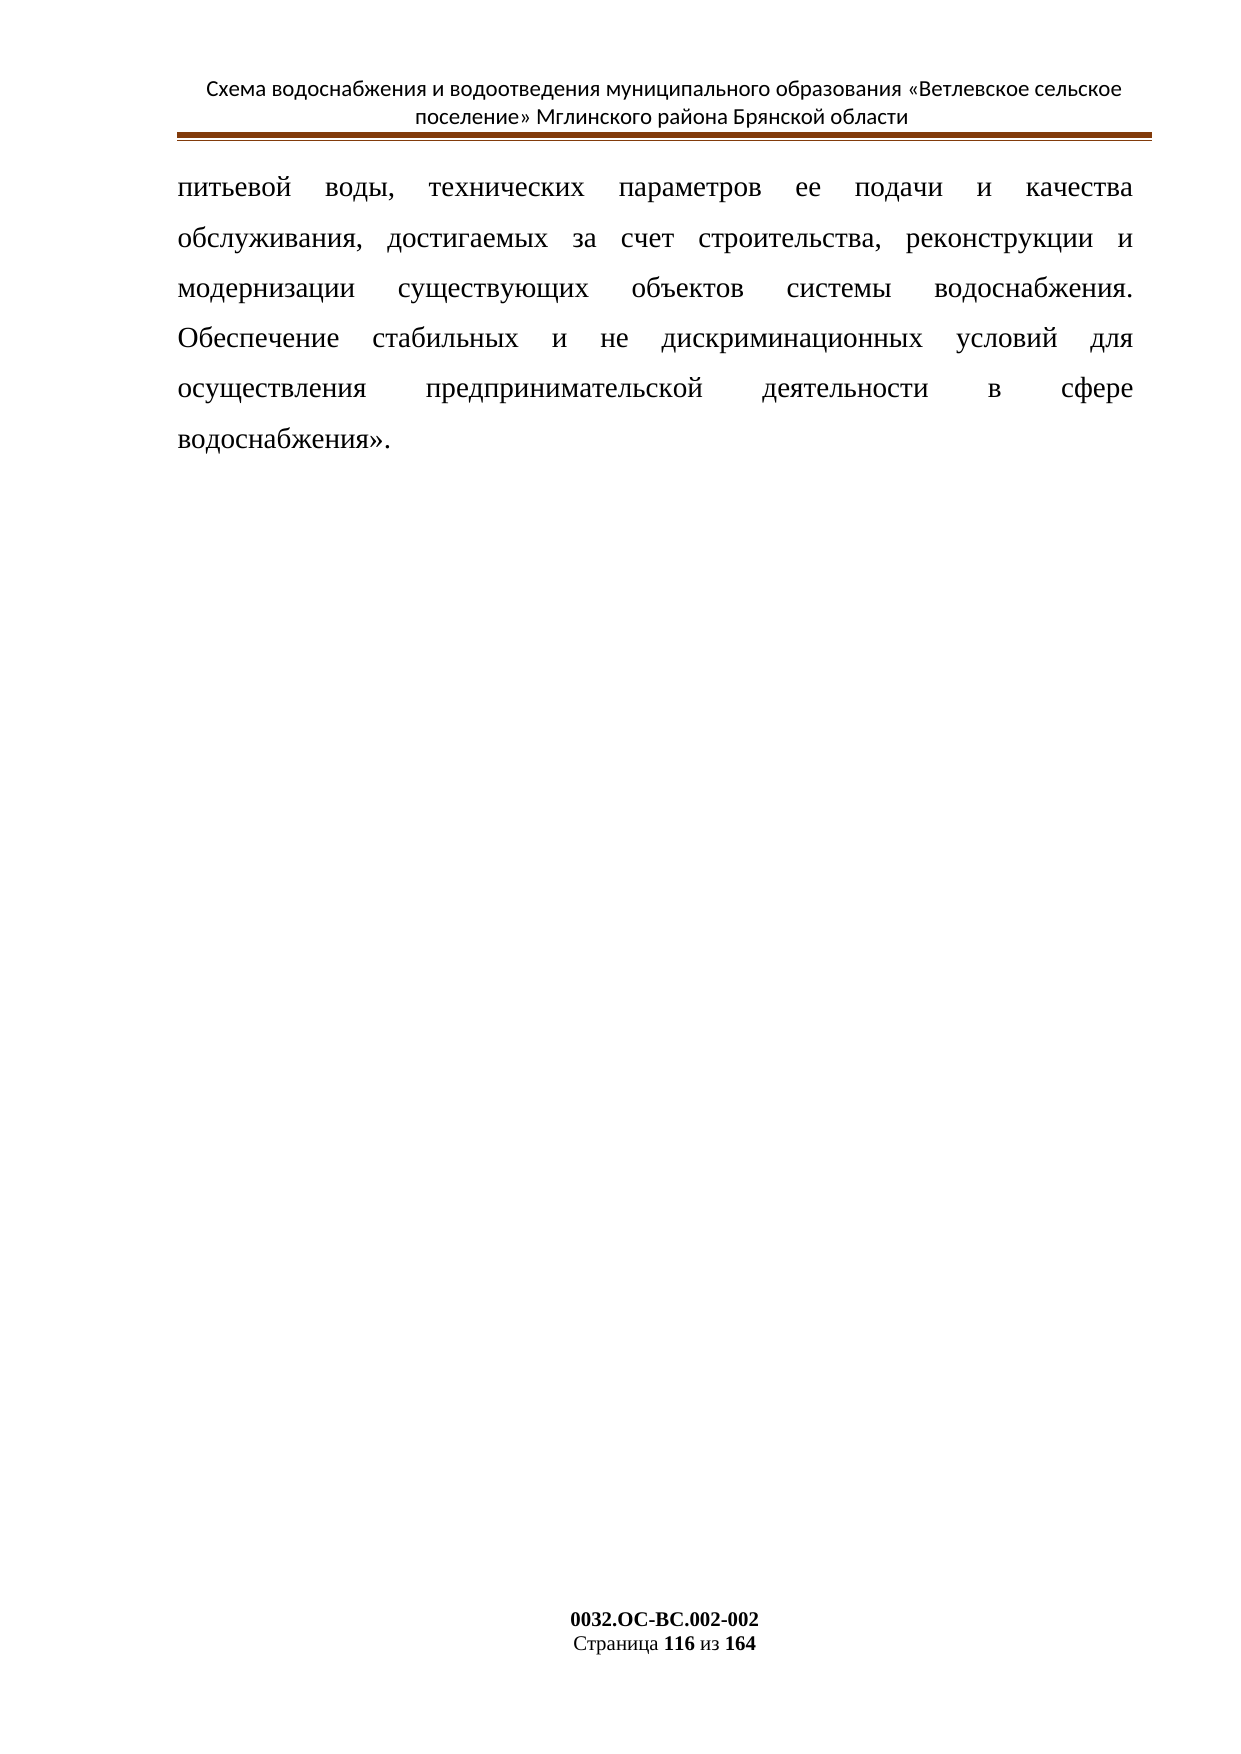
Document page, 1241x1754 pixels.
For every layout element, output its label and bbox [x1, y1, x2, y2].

text [177, 169, 1134, 454]
